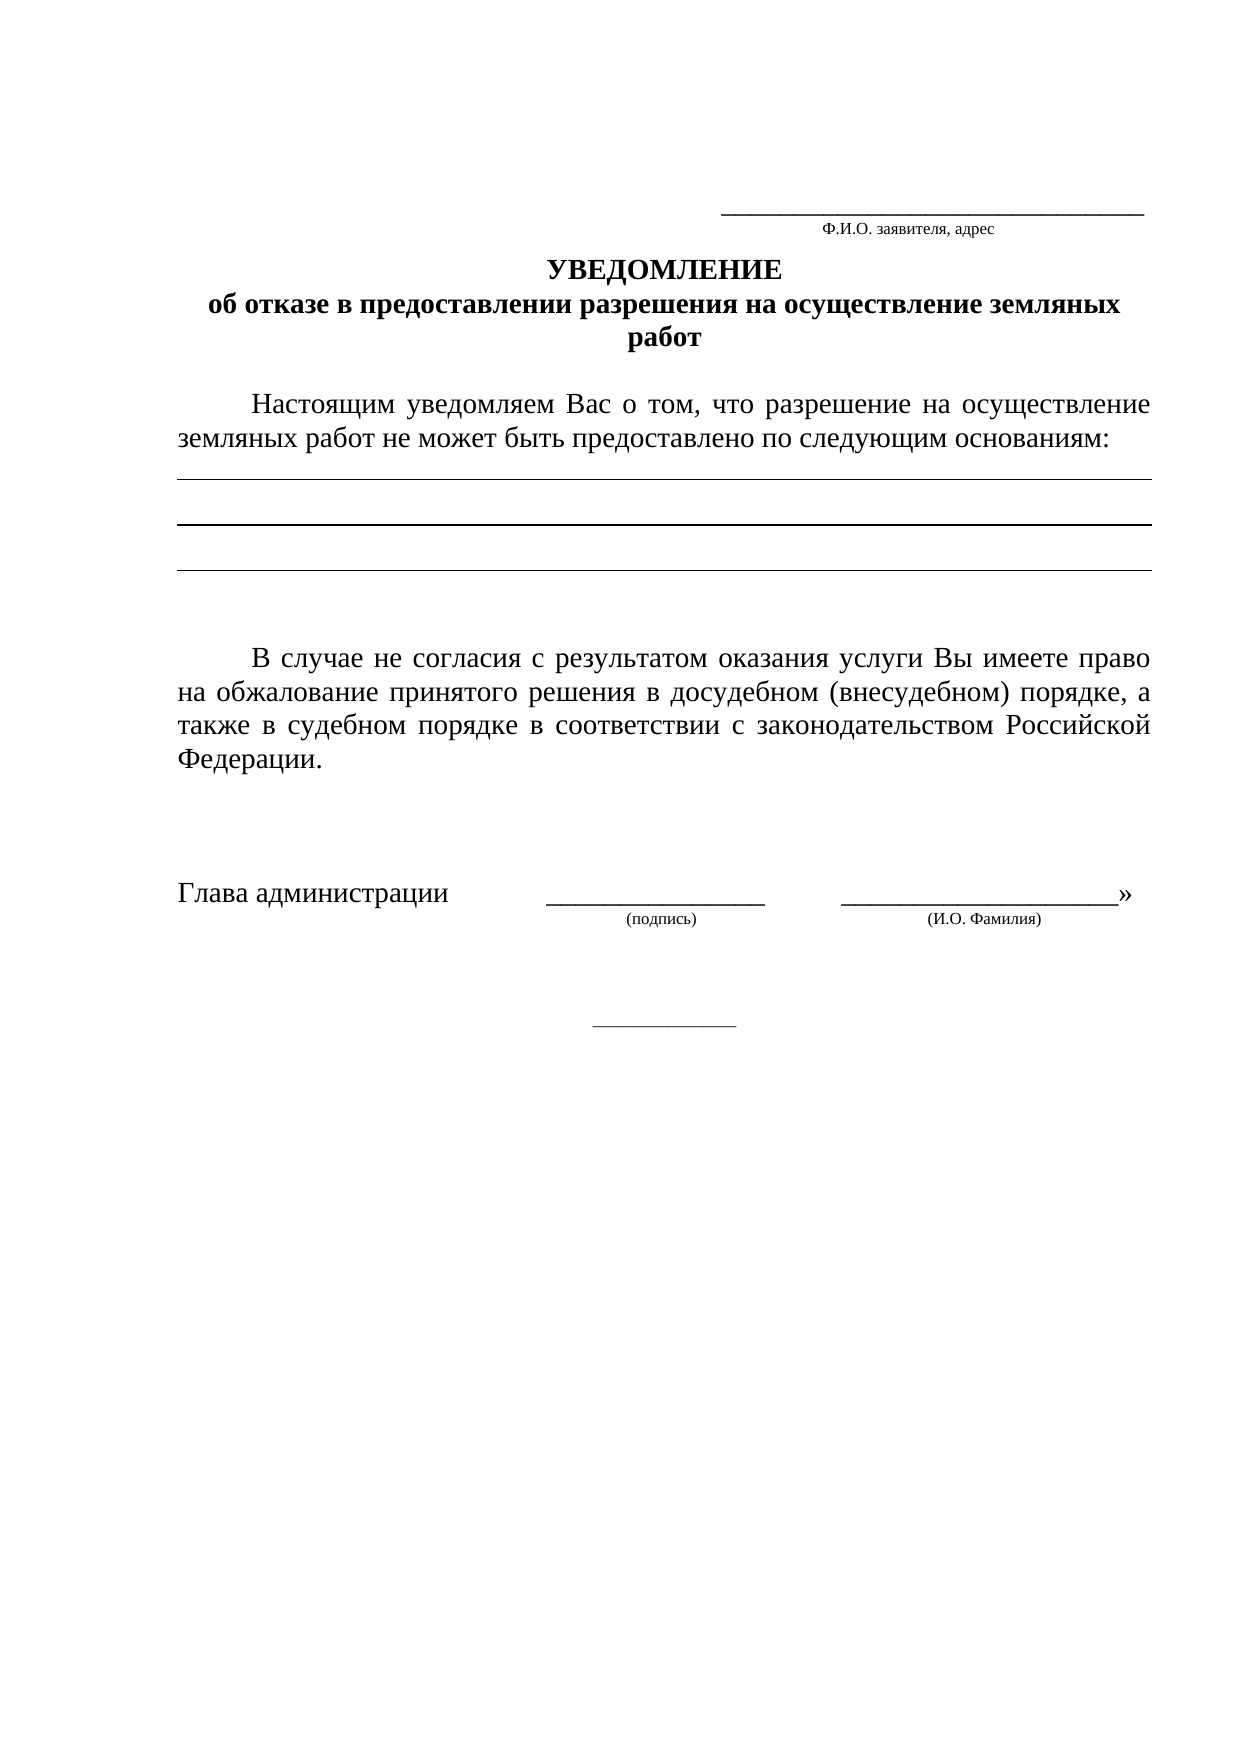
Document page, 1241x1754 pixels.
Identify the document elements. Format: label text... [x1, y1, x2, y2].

text В случае не согласия с результатом оказания услуги Вы имеете право на обжалование принятого решения в досудебном (внесудебном) порядке, а также в судебном порядке в соответствии с законодательством Российской Федерации. [177, 640, 1152, 774]
text Глава администрации _______________ ___________________» [177, 875, 1152, 909]
text _________________ [177, 1009, 1152, 1043]
text УВЕДОМЛЕНИЕ [177, 252, 1152, 286]
text Настоящим уведомляем Вас о том, что разрешение на осуществление земляных работ не может быть предоставлено по следующим основаниям: [177, 386, 1152, 453]
text Ф.И.О. заявителя, адрес [177, 219, 1152, 252]
text (подпись) (И.О. Фамилия) [177, 909, 1152, 942]
text _____________________________ [721, 185, 1152, 219]
text об отказе в предоставлении разрешения на осуществление земляных работ [177, 286, 1152, 353]
